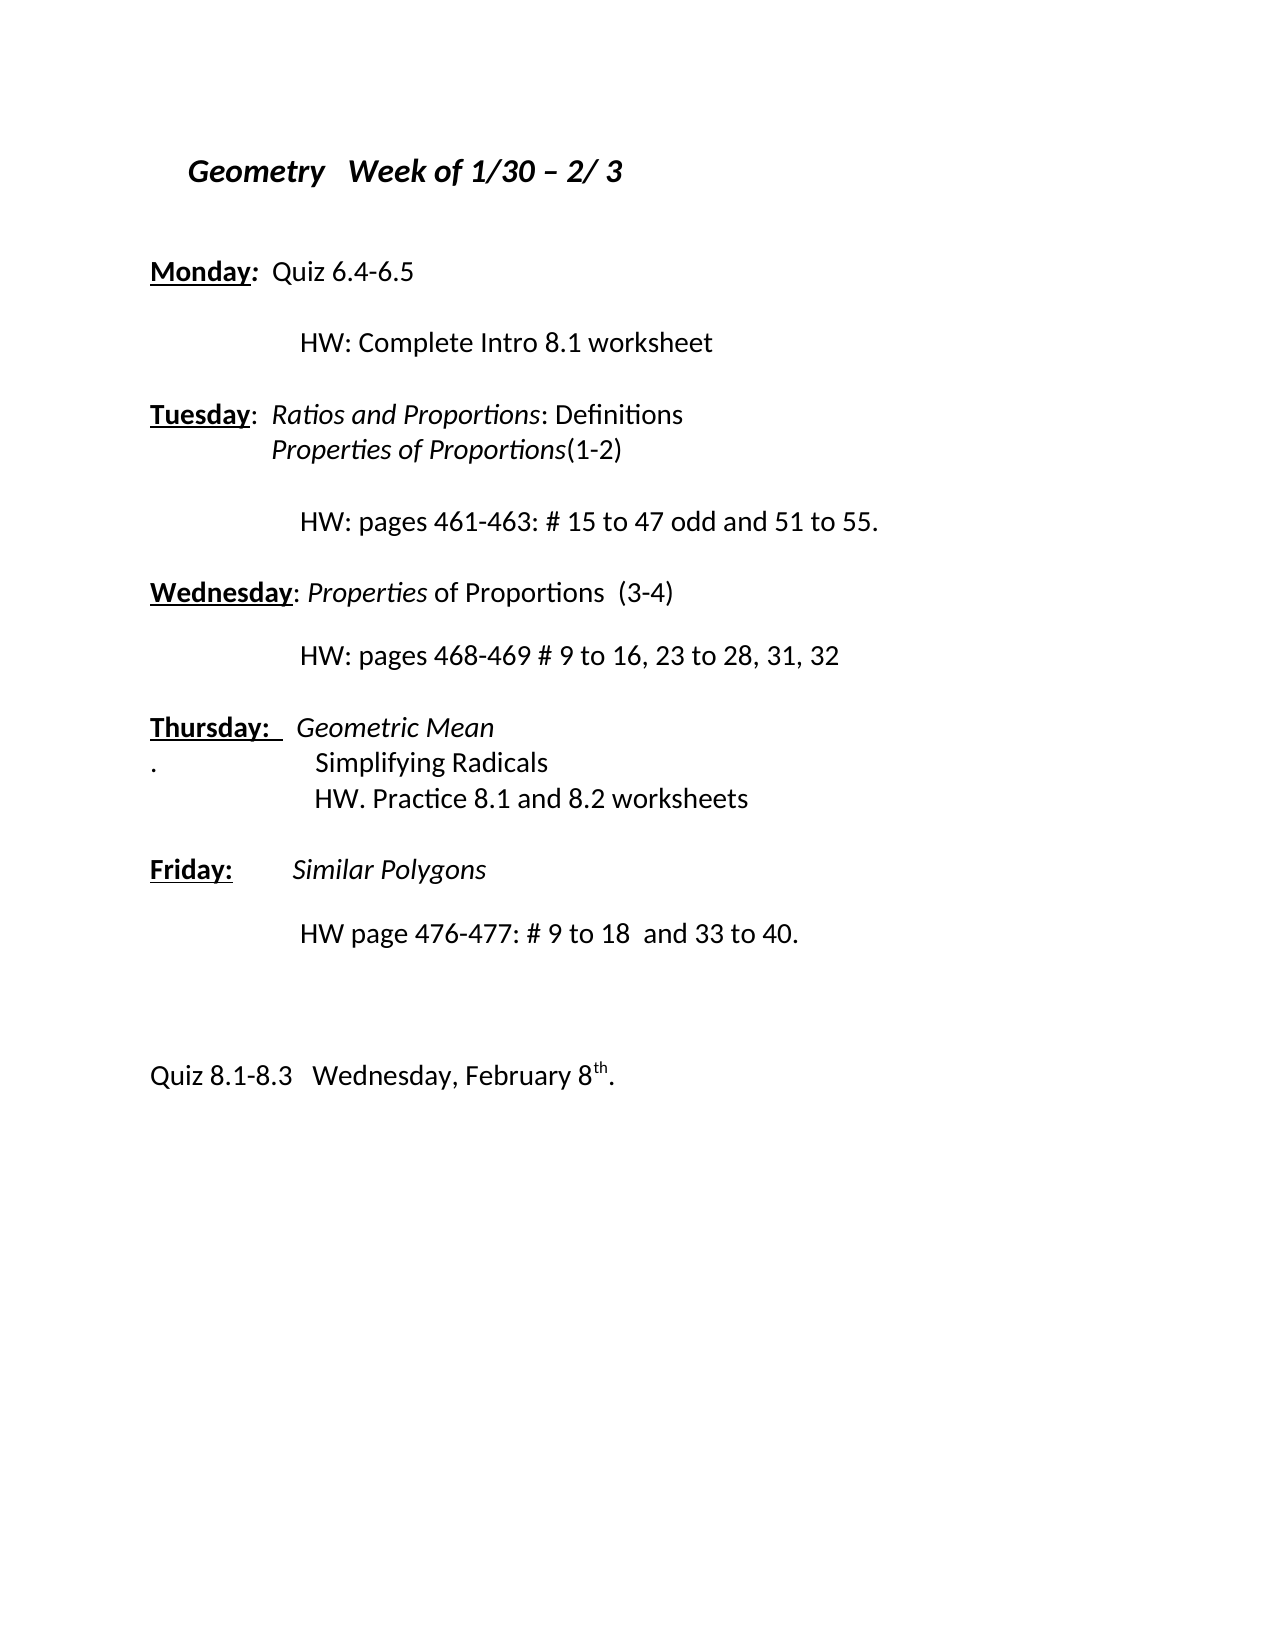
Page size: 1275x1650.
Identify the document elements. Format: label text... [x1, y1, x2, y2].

text Monday: Quiz 6.4-6.5 [150, 253, 1125, 289]
text Tuesday: Ratios and Proportions: Definitions [150, 396, 1125, 431]
text Geometry Week of 1/30 – 2/ 3 [150, 150, 1125, 191]
text Quiz 8.1-8.3 Wednesday, February 8th. [150, 1057, 1125, 1093]
text Thursday: Geometric Mean [150, 709, 1125, 744]
text HW page 476-477: # 9 to 18 and 33 to 40. [150, 915, 1125, 951]
text HW: pages 468-469 # 9 to 16, 23 to 28, 31, 32 [150, 637, 1125, 673]
text Friday: Similar Polygons [150, 851, 1125, 887]
text . Simplifying Radicals [150, 744, 1125, 780]
text Properties of Proportions(1-2) [150, 431, 1125, 467]
text HW. Practice 8.1 and 8.2 worksheets [150, 780, 1125, 816]
text Wednesday: Properties of Proportions (3-4) [150, 574, 1125, 609]
text HW: Complete Intro 8.1 worksheet [150, 324, 1125, 360]
text HW: pages 461-463: # 15 to 47 odd and 51 to 55. [150, 503, 1125, 538]
